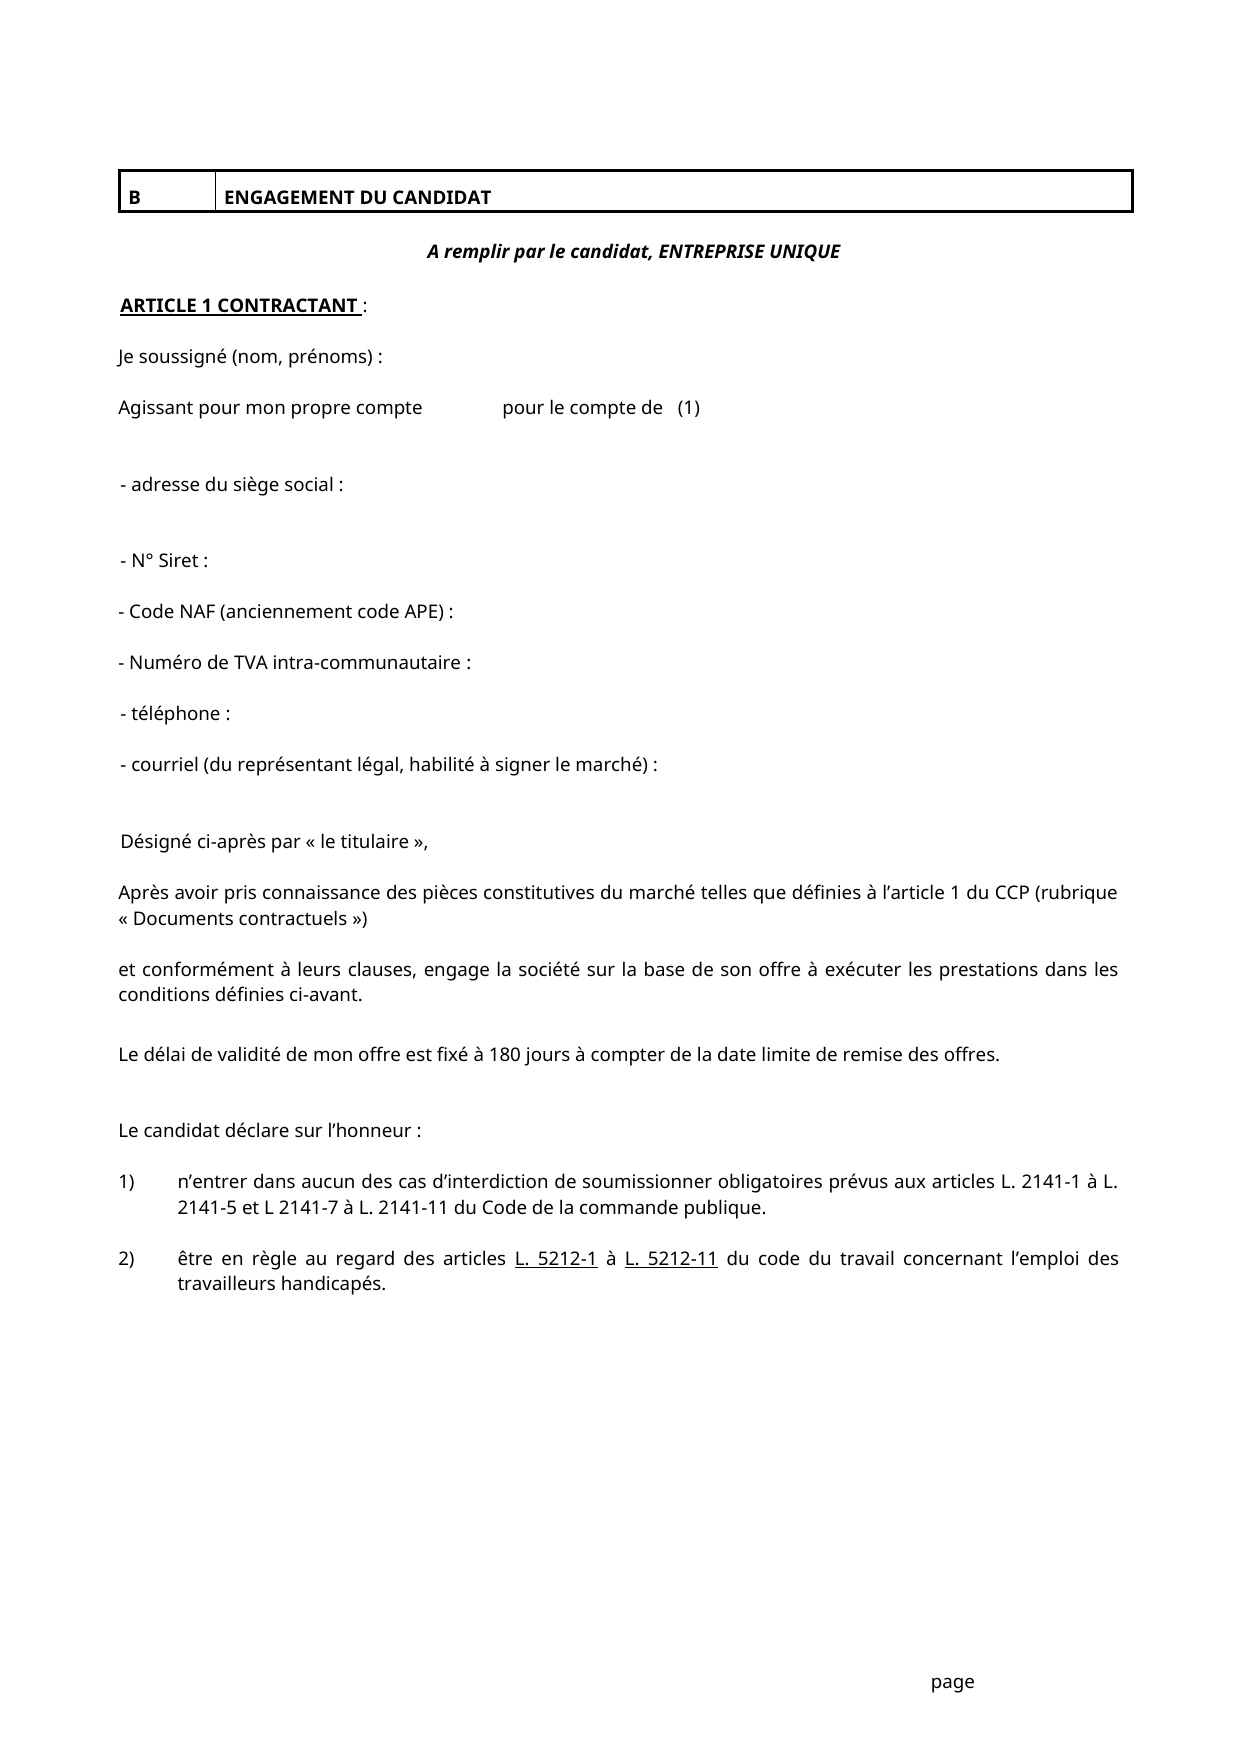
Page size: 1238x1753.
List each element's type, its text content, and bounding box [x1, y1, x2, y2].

table_header ENGAGEMENT DU CANDIDAT [216, 172, 1131, 210]
text Agissant pour mon propre compte pour le compte de (1) [118, 394, 1152, 420]
text - adresse du siège social : [120, 471, 1152, 496]
text A remplir par le candidat, ENTREPRISE UNIQUE [118, 238, 1152, 264]
list n’entrer dans aucun des cas d’interdiction de soumissionner obligatoires prévus aux articles L. 2141-1 à L. 2141-5 et L 2141-7 à L. 2141-11 du Code de la commande publique. [118, 1168, 1119, 1219]
text - Code NAF (anciennement code APE) : [118, 598, 1152, 624]
text ARTICLE 1 CONTRACTANT : [120, 292, 1152, 318]
text et conformément à leurs clauses, engage la société sur la base de son offre à exécuter les prestations dans les conditions définies ci-avant. [118, 956, 1119, 1007]
text Le candidat déclare sur l’honneur : [118, 1117, 1119, 1143]
list être en règle au regard des articles L. 5212-1 à L. 5212-11 du code du travail concernant l’emploi des travailleurs handicapés. [118, 1245, 1119, 1296]
subtitle Le délai de validité de mon offre est fixé à 180 jours à compter de la date limite de remise des offres. [118, 1041, 1119, 1066]
text - N° Siret : [120, 547, 1152, 573]
text Je soussigné (nom, prénoms) : [118, 343, 1152, 369]
text Désigné ci-après par « le titulaire », [120, 828, 1152, 854]
text - courriel (du représentant légal, habilité à signer le marché) : [120, 752, 1152, 777]
text - téléphone : [120, 701, 1152, 726]
text Après avoir pris connaissance des pièces constitutives du marché telles que définies à l’article 1 du CCP (rubrique « Documents contractuels ») [118, 879, 1119, 930]
table_header B [121, 172, 215, 210]
text - Numéro de TVA intra-communautaire : [118, 649, 1152, 675]
